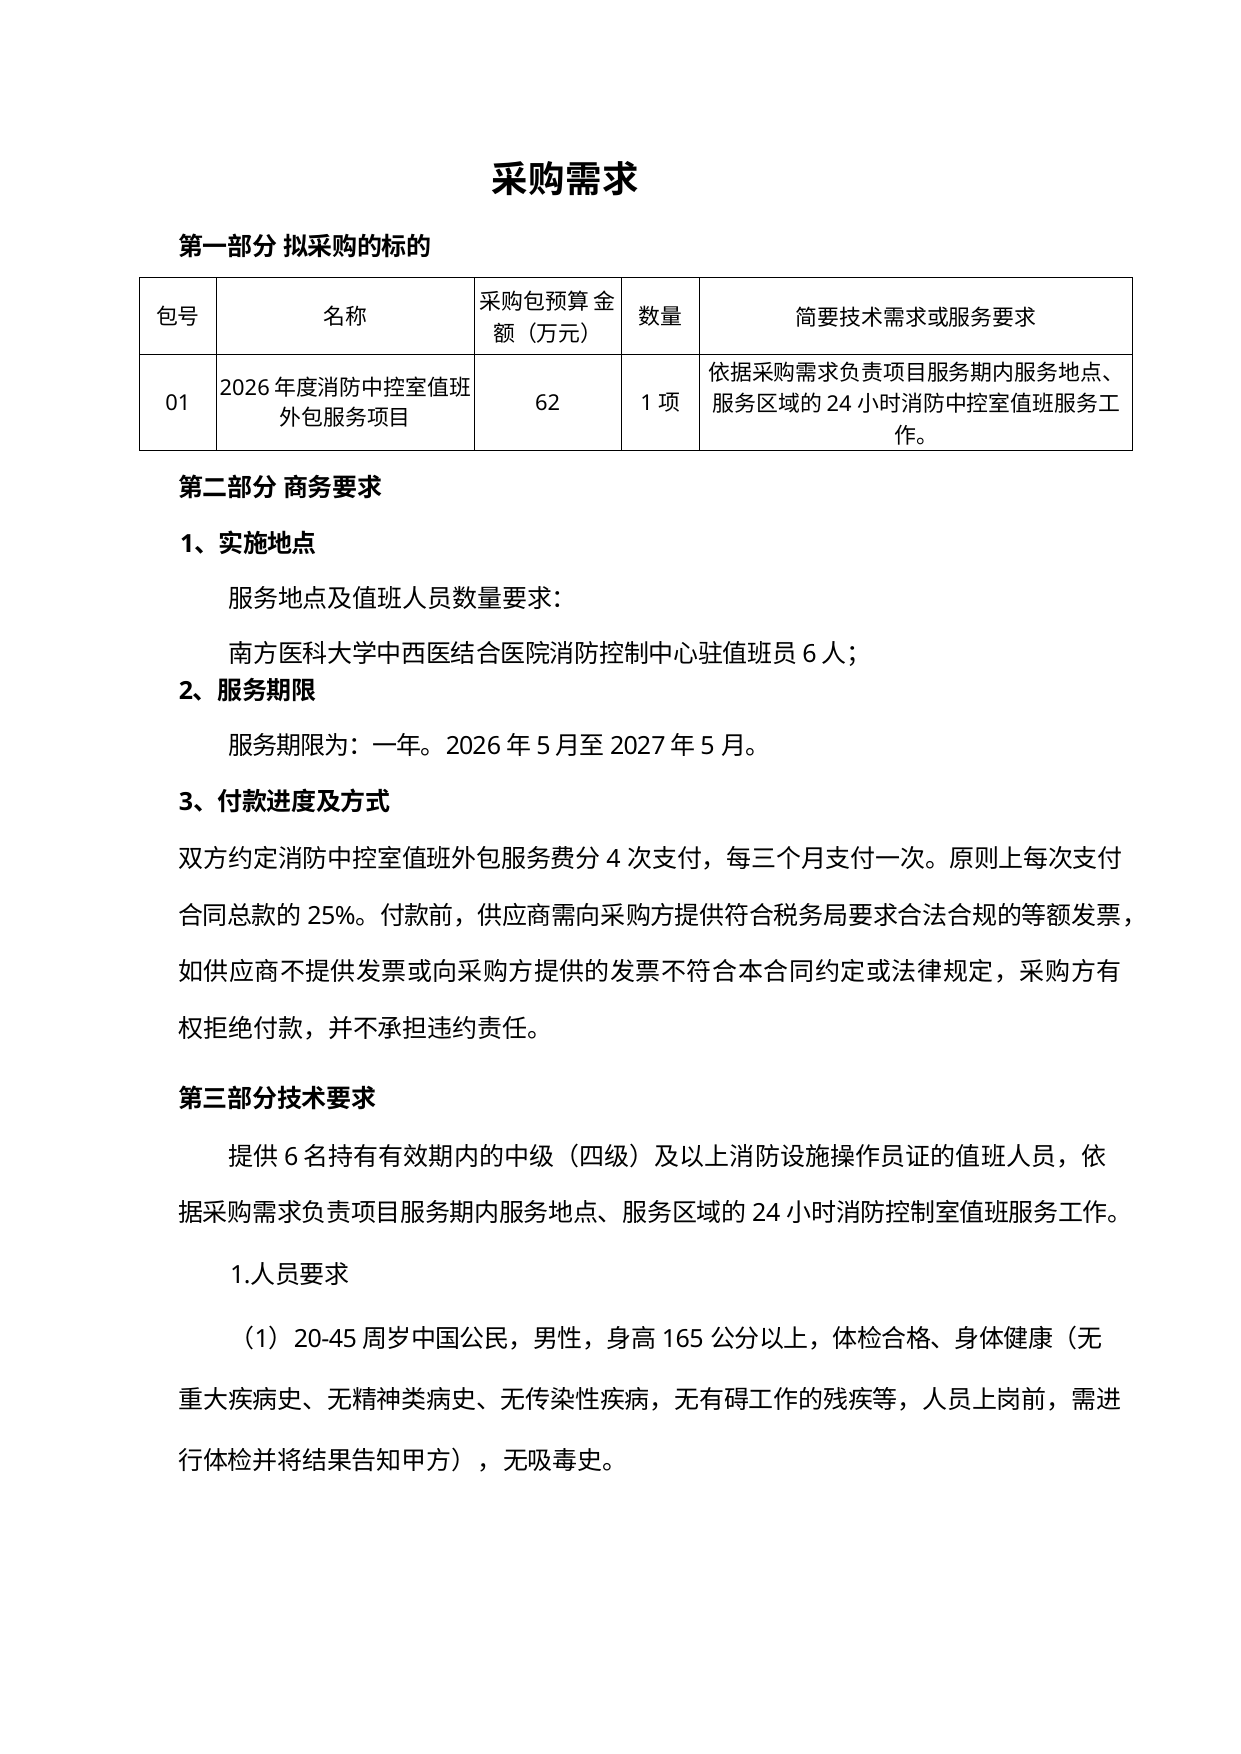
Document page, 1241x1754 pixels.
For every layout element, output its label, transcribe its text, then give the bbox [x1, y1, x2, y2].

text 双方约定消防中控室值班外包服务费分 4 次支付，每三个月支付一次。原则上每次支付合同总款的 25%。付款前，供应商需向采购方提供符合税务局要求合法合规的等额发票，如供应商不提供发票或向采购方提供的发票不符合本合同约定或法律规定，采购方有权拒绝付款，并不承担违约责任。 [178, 839, 1122, 1044]
text 服务期限为：一年。2026年5月至 2027年5 月。 [228, 728, 1133, 761]
table_cell 1 项 [622, 355, 699, 450]
text 2、服务期限 [178, 673, 1133, 706]
text 第三部分技术要求 [178, 1081, 1133, 1114]
text 服务地点及值班人员数量要求： [228, 581, 1133, 614]
text 南方医科大学中西医结合医院消防控制中心驻值班员6人； [228, 637, 1133, 669]
table_cell 2026年度消防中控室值班外包服务项目 [217, 355, 474, 450]
table_header 采购包预算 金额（万元） [475, 278, 621, 354]
text 1、实施地点 [180, 526, 1133, 559]
table_header 简要技术需求或服务要求 [700, 278, 1132, 354]
text 采购需求 [491, 153, 1133, 202]
text 3、付款进度及方式 [179, 784, 1133, 817]
table_header 包号 [140, 278, 216, 354]
table_header 数量 [622, 278, 699, 354]
table_header 名称 [217, 278, 474, 354]
table_cell 依据采购需求负责项目服务期内服务地点、 服务区域的 24 小时消防中控室值班服务工 作。 [700, 355, 1132, 450]
text 第一部分 拟采购的标的 [178, 229, 1133, 262]
text 第二部分 商务要求 [178, 471, 1133, 503]
text （1）20-45周岁中国公民，男性，身高 165 公分以上，体检合格、身体健康（无重大疾病史、无精神类病史、无传染性疾病，无有碍工作的残疾等，人员上岗前，需进行体检并将结果告知甲方），无吸毒史。 [178, 1318, 1122, 1477]
text 1.人员要求 [230, 1256, 1133, 1290]
table_cell 62 [475, 355, 621, 450]
table_cell 01 [140, 355, 216, 450]
text 提供 6名持有有效期内的中级（四级）及以上消防设施操作员证的值班人员，依据采购需求负责项目服务期内服务地点、服务区域的 24 小时消防控制室值班服务工作。 [178, 1136, 1131, 1228]
